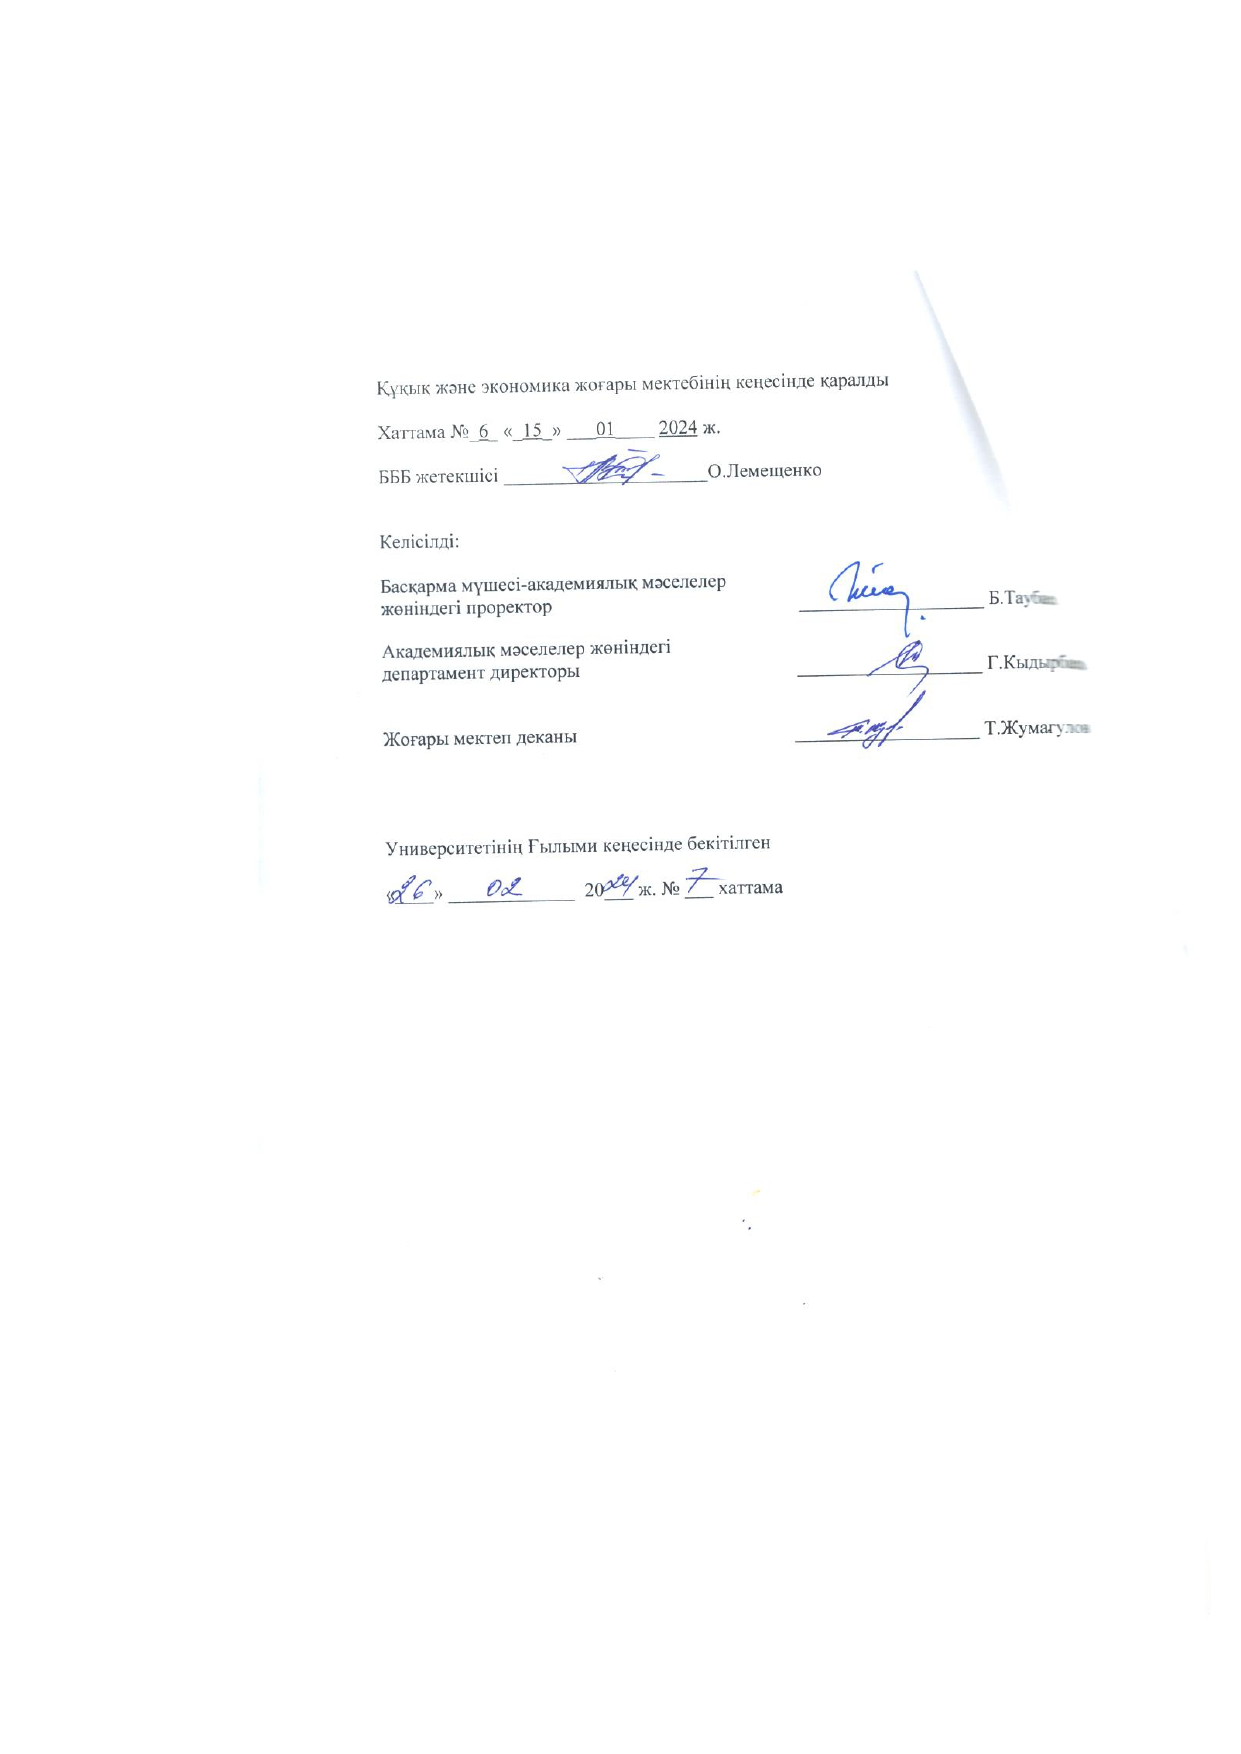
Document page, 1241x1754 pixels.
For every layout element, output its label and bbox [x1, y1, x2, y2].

picture [251, 263, 1211, 1620]
